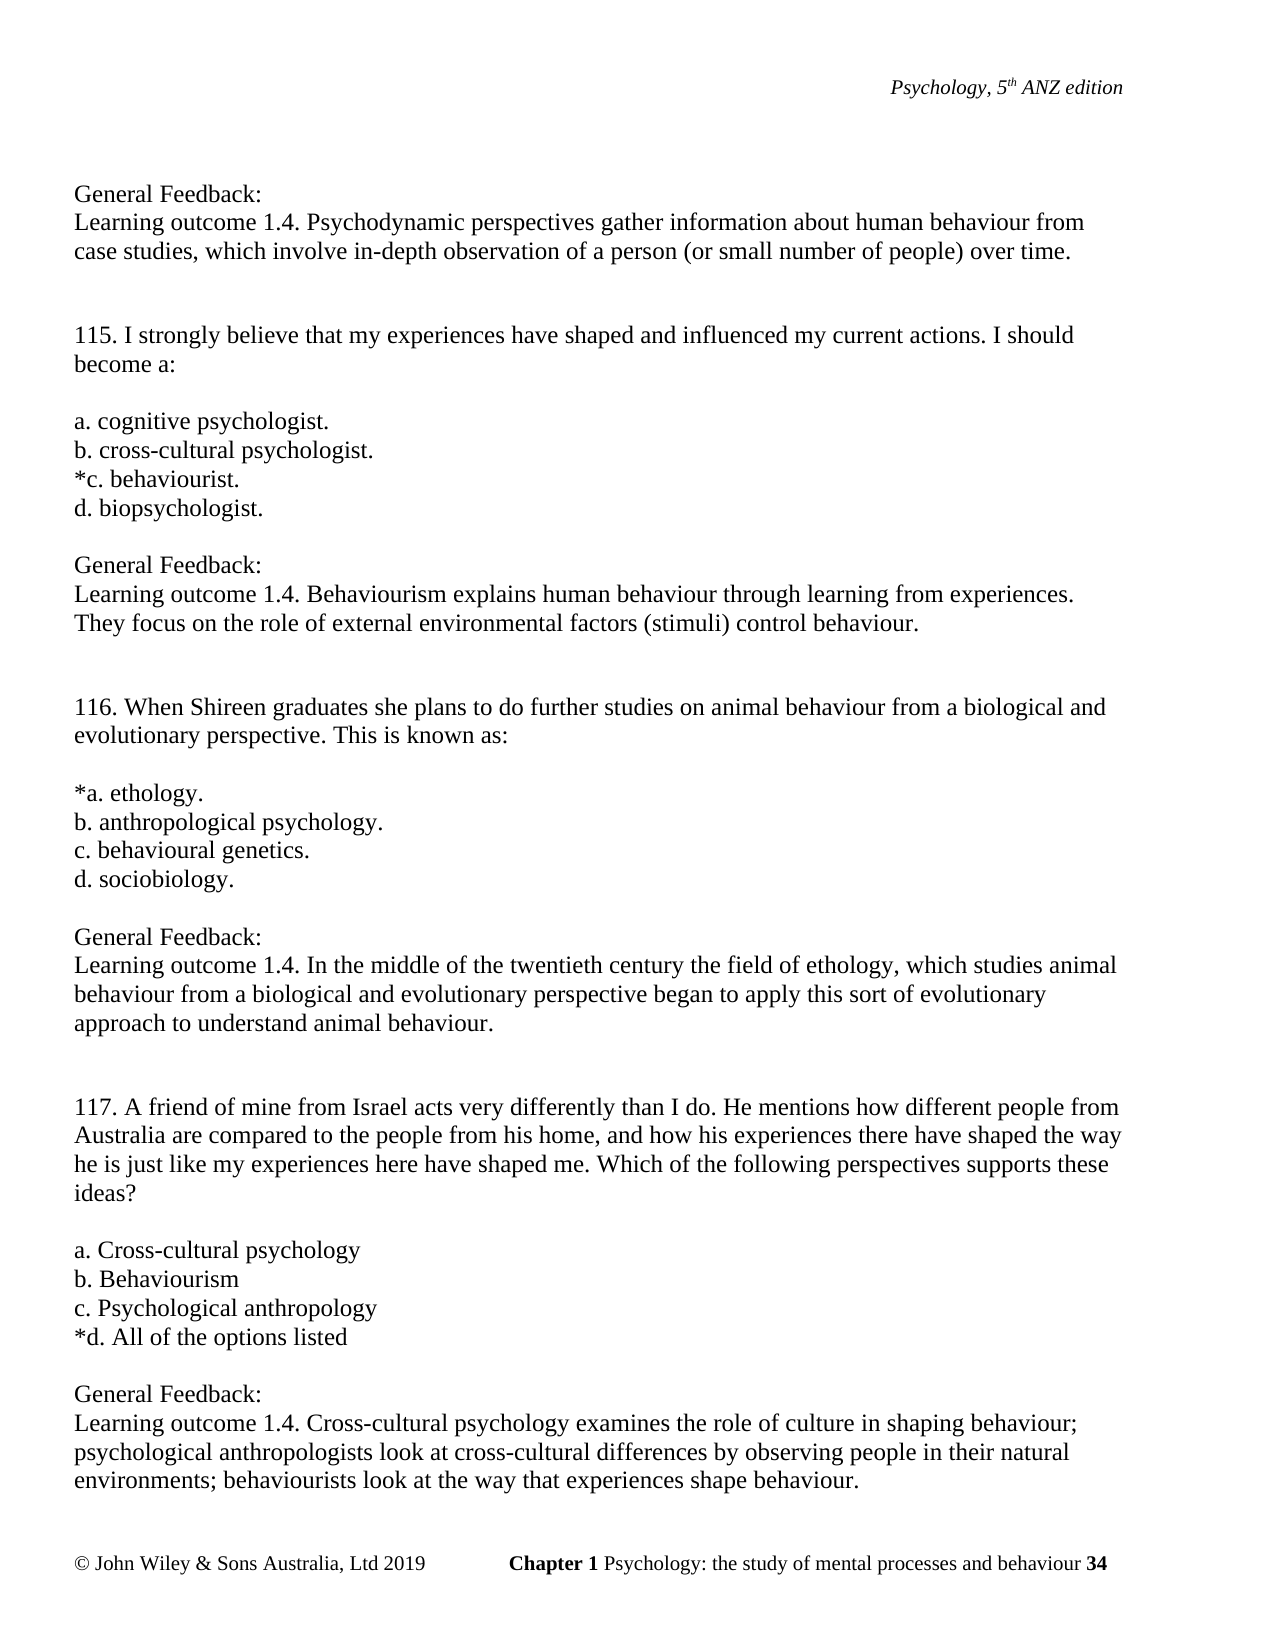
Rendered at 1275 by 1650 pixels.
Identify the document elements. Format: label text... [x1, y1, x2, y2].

text General Feedback: [74, 179, 1125, 207]
text *c. behaviourist. [74, 464, 1125, 493]
text General Feedback: [74, 922, 1125, 950]
text b. cross-cultural psychologist. [74, 435, 1125, 464]
text General Feedback: [74, 550, 1125, 579]
text *d. All of the options listed [74, 1322, 1125, 1351]
text a. cognitive psychologist. [74, 406, 1125, 435]
text Learning outcome 1.4. In the middle of the twentieth century the field of ethology, which studies animal behaviour from a biological and evolutionary perspective began to apply this sort of evolutionary approach to understand animal behaviour. [74, 950, 1125, 1037]
text b. Behaviourism [74, 1264, 1125, 1293]
text c. behavioural genetics. [74, 835, 1125, 864]
text d. biopsychologist. [74, 493, 1125, 521]
text Learning outcome 1.4. Cross-cultural psychology examines the role of culture in shaping behaviour; psychological anthropologists look at cross-cultural differences by observing people in their natural environments; behaviourists look at the way that experiences shape behaviour. [74, 1408, 1125, 1494]
text d. sociobiology. [74, 864, 1125, 893]
text a. Cross-cultural psychology [74, 1236, 1125, 1264]
text Learning outcome 1.4. Psychodynamic perspectives gather information about human behaviour from case studies, which involve in-depth observation of a person (or small number of people) over time. [74, 207, 1125, 265]
text 115. I strongly believe that my experiences have shaped and influenced my current actions. I should become a: [74, 320, 1125, 378]
text 116. When Shireen graduates she plans to do further studies on animal behaviour from a biological and evolutionary perspective. This is known as: [74, 692, 1125, 749]
text c. Psychological anthropology [74, 1293, 1125, 1322]
text General Feedback: [74, 1379, 1125, 1408]
text Learning outcome 1.4. Behaviourism explains human behaviour through learning from experiences. They focus on the role of external environmental factors (stimuli) control behaviour. [74, 579, 1125, 636]
text *a. ethology. [74, 778, 1125, 807]
text 117. A friend of mine from Israel acts very differently than I do. He mentions how different people from Australia are compared to the people from his home, and how his experiences there have shaped the way he is just like my experiences here have shaped me. Which of the following perspectives supports these ideas? [74, 1092, 1125, 1207]
text b. anthropological psychology. [74, 807, 1125, 835]
